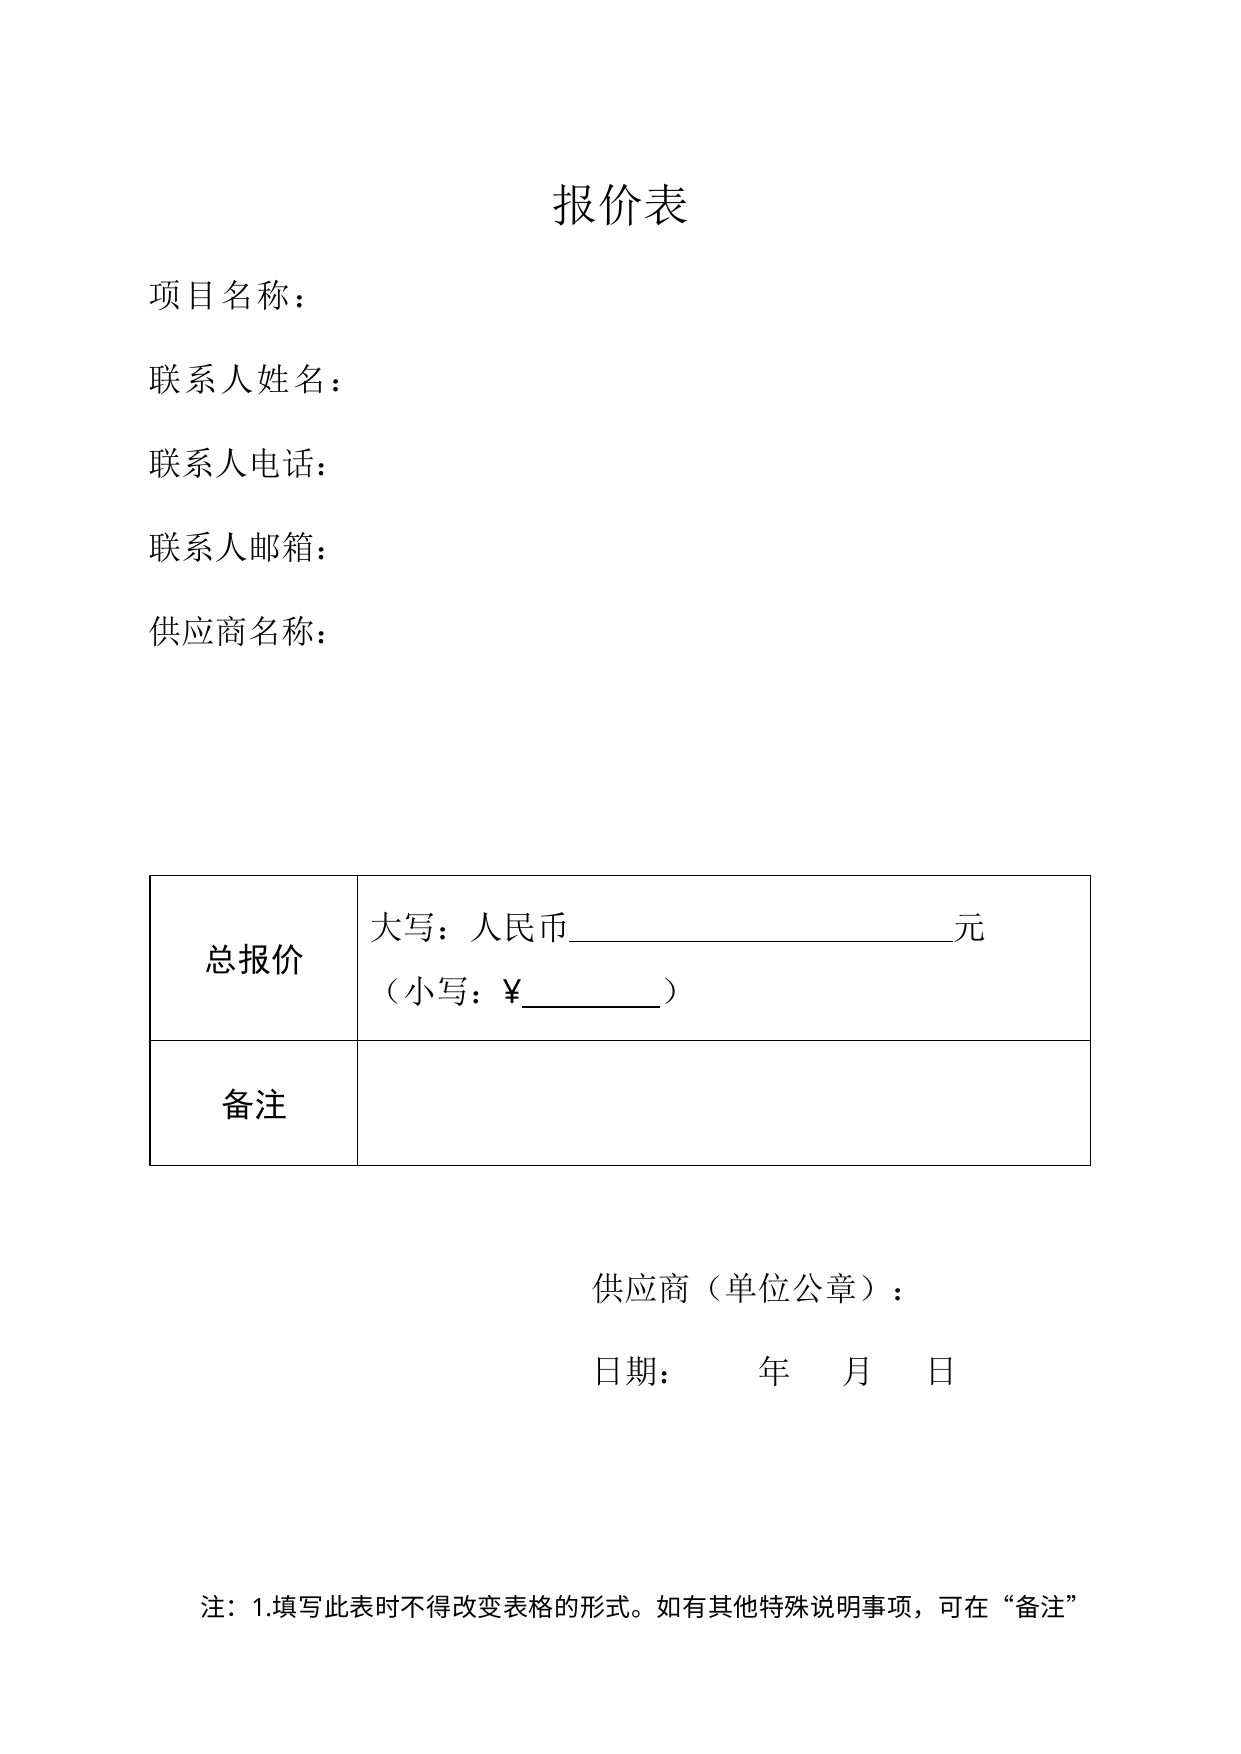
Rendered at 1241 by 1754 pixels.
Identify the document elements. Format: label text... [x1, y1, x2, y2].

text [200, 1573, 1092, 1638]
table_header 总报价 [151, 876, 357, 1039]
table_cell 备注 [151, 1041, 357, 1164]
text 项目名称： [148, 261, 1092, 326]
text 联系人姓名： [148, 344, 1092, 409]
text 报价表 [148, 169, 1092, 234]
table_header 大写：人民币 元 （小写：¥ ） [358, 876, 1090, 1039]
table_cell [358, 1041, 1090, 1164]
text 供应商（单位公章）： [591, 1253, 1092, 1318]
text 联系人电话： [148, 428, 1092, 493]
text 联系人邮箱： [148, 512, 1092, 577]
text 日期： 年 月 日 [591, 1337, 1092, 1402]
text 供应商名称： [148, 596, 1092, 661]
